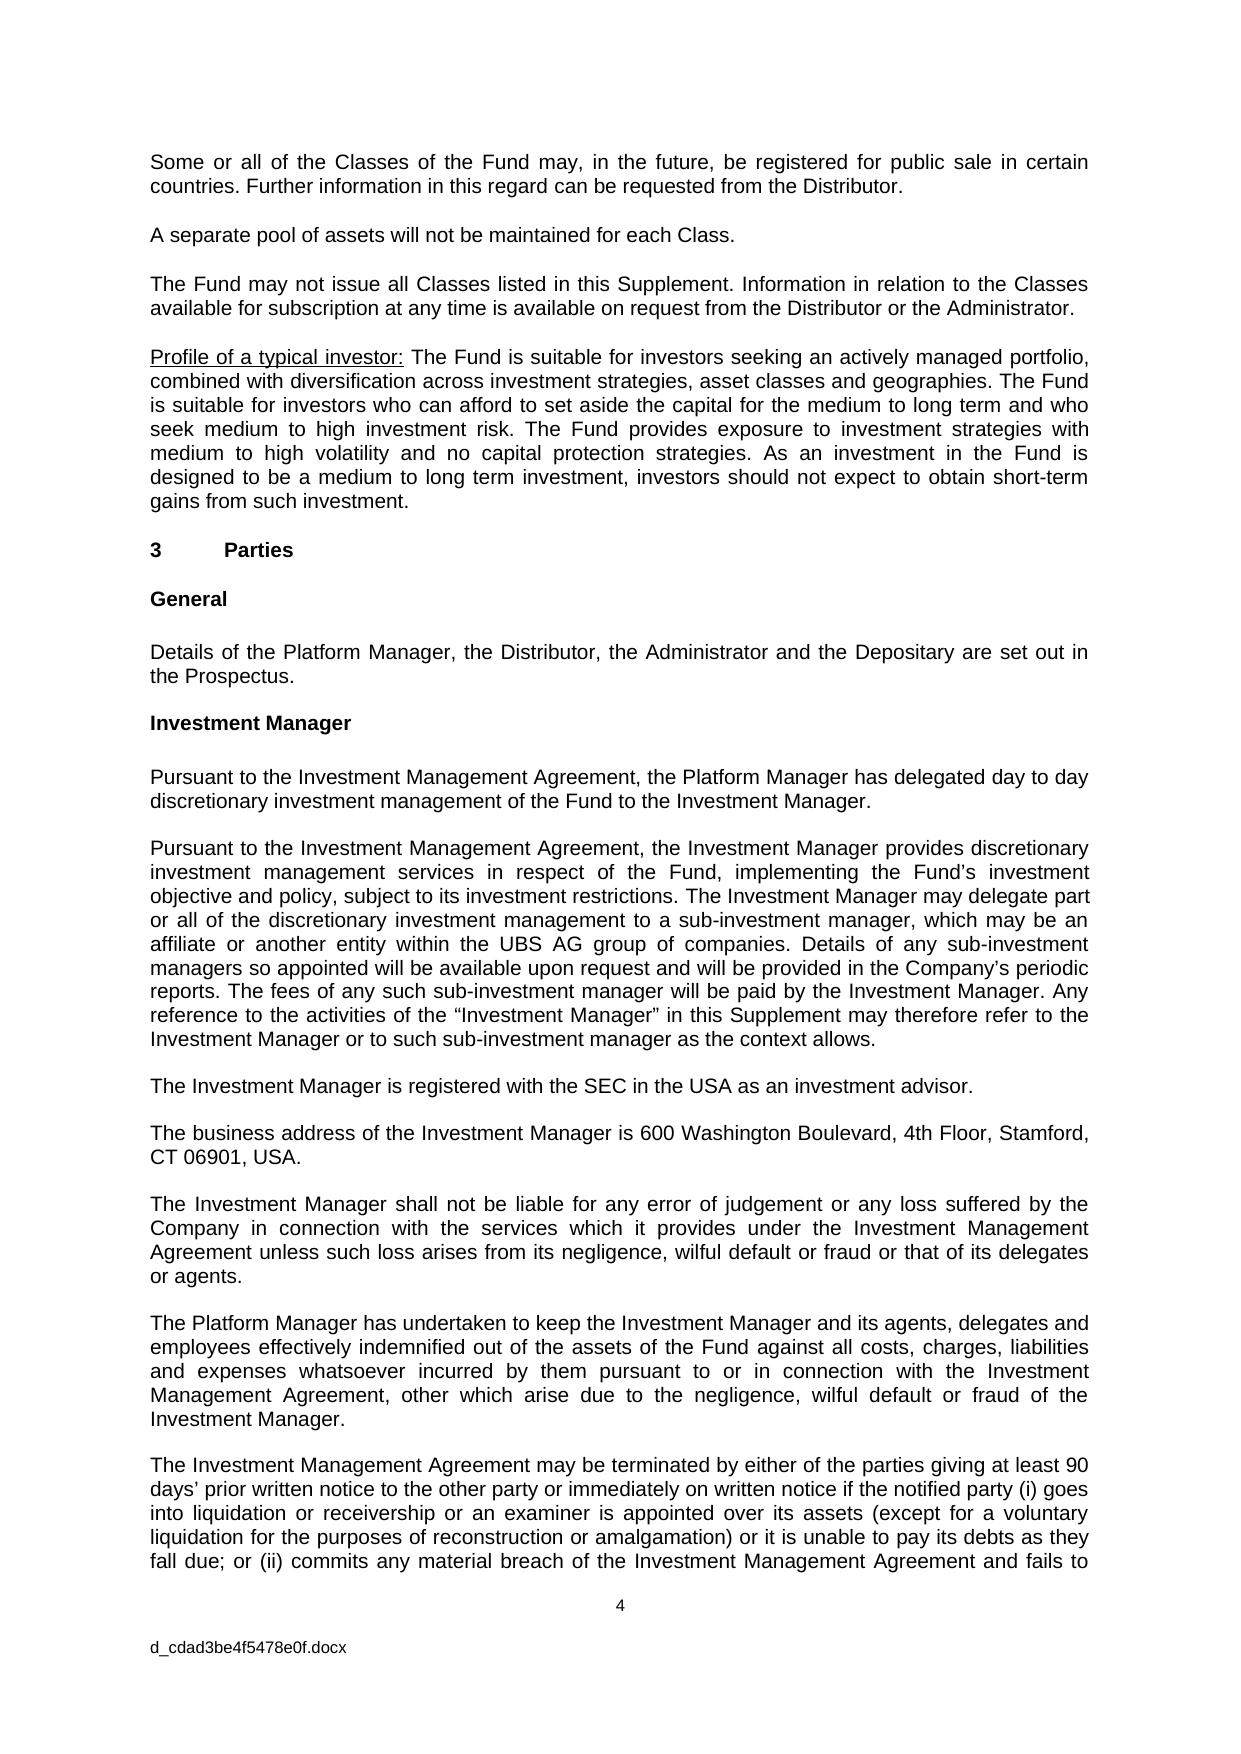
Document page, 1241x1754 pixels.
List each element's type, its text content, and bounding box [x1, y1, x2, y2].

text Pursuant to the Investment Management Agreement, the Investment Manager provides discretionary investment management services in respect of the Fund, implementing the Fund’s investment objective and policy, subject to its investment restrictions. The Investment Manager may delegate part or all of the discretionary investment management to a sub-investment manager, which may be an affiliate or another entity within the UBS AG group of companies. Details of any sub-investment managers so appointed will be available upon request and will be provided in the Company’s periodic reports. The fees of any such sub-investment manager will be paid by the Investment Manager. Any reference to the activities of the “Investment Manager” in this Supplement may therefore refer to the Investment Manager or to such sub-investment manager as the context allows. [150, 836, 1090, 1051]
list General [150, 586, 1090, 610]
text Some or all of the Classes of the Fund may, in the future, be registered for public sale in certain countries. Further information in this regard can be requested from the Distributor. [150, 150, 1090, 198]
text The Investment Manager is registered with the SEC in the USA as an investment advisor. [150, 1074, 1090, 1098]
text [150, 1453, 1090, 1573]
text Pursuant to the Investment Management Agreement, the Platform Manager has delegated day to day discretionary investment management of the Fund to the Investment Manager. [150, 765, 1090, 813]
text Details of the Platform Manager, the Distributor, the Administrator and the Depositary are set out in the Prospectus. [150, 640, 1090, 688]
list Investment Manager [150, 711, 1090, 735]
text Profile of a typical investor: The Fund is suitable for investors seeking an actively managed portfolio, combined with diversification across investment strategies, asset classes and geographies. The Fund is suitable for investors who can afford to set aside the capital for the medium to long term and who seek medium to high investment risk. The Fund provides exposure to investment strategies with medium to high volatility and no capital protection strategies. As an investment in the Fund is designed to be a medium to long term investment, investors should not expect to obtain short-term gains from such investment. [150, 345, 1090, 512]
text The Investment Manager shall not be liable for any error of judgement or any loss suffered by the Company in connection with the services which it provides under the Investment Management Agreement unless such loss arises from its negligence, wilful default or fraud or that of its delegates or agents. [150, 1192, 1090, 1288]
text Parties [150, 537, 1090, 561]
text A separate pool of assets will not be maintained for each Class. [150, 223, 1090, 247]
text The Fund may not issue all Classes listed in this Supplement. Information in relation to the Classes available for subscription at any time is available on request from the Distributor or the Administrator. [150, 272, 1090, 320]
text The Platform Manager has undertaken to keep the Investment Manager and its agents, delegates and employees effectively indemnified out of the assets of the Fund against all costs, charges, liabilities and expenses whatsoever incurred by them pursuant to or in connection with the Investment Management Agreement, other which arise due to the negligence, wilful default or fraud of the Investment Manager. [150, 1311, 1090, 1430]
text The business address of the Investment Manager is 600 Washington Boulevard, 4th Floor, Stamford, CT 06901, USA. [150, 1121, 1090, 1169]
